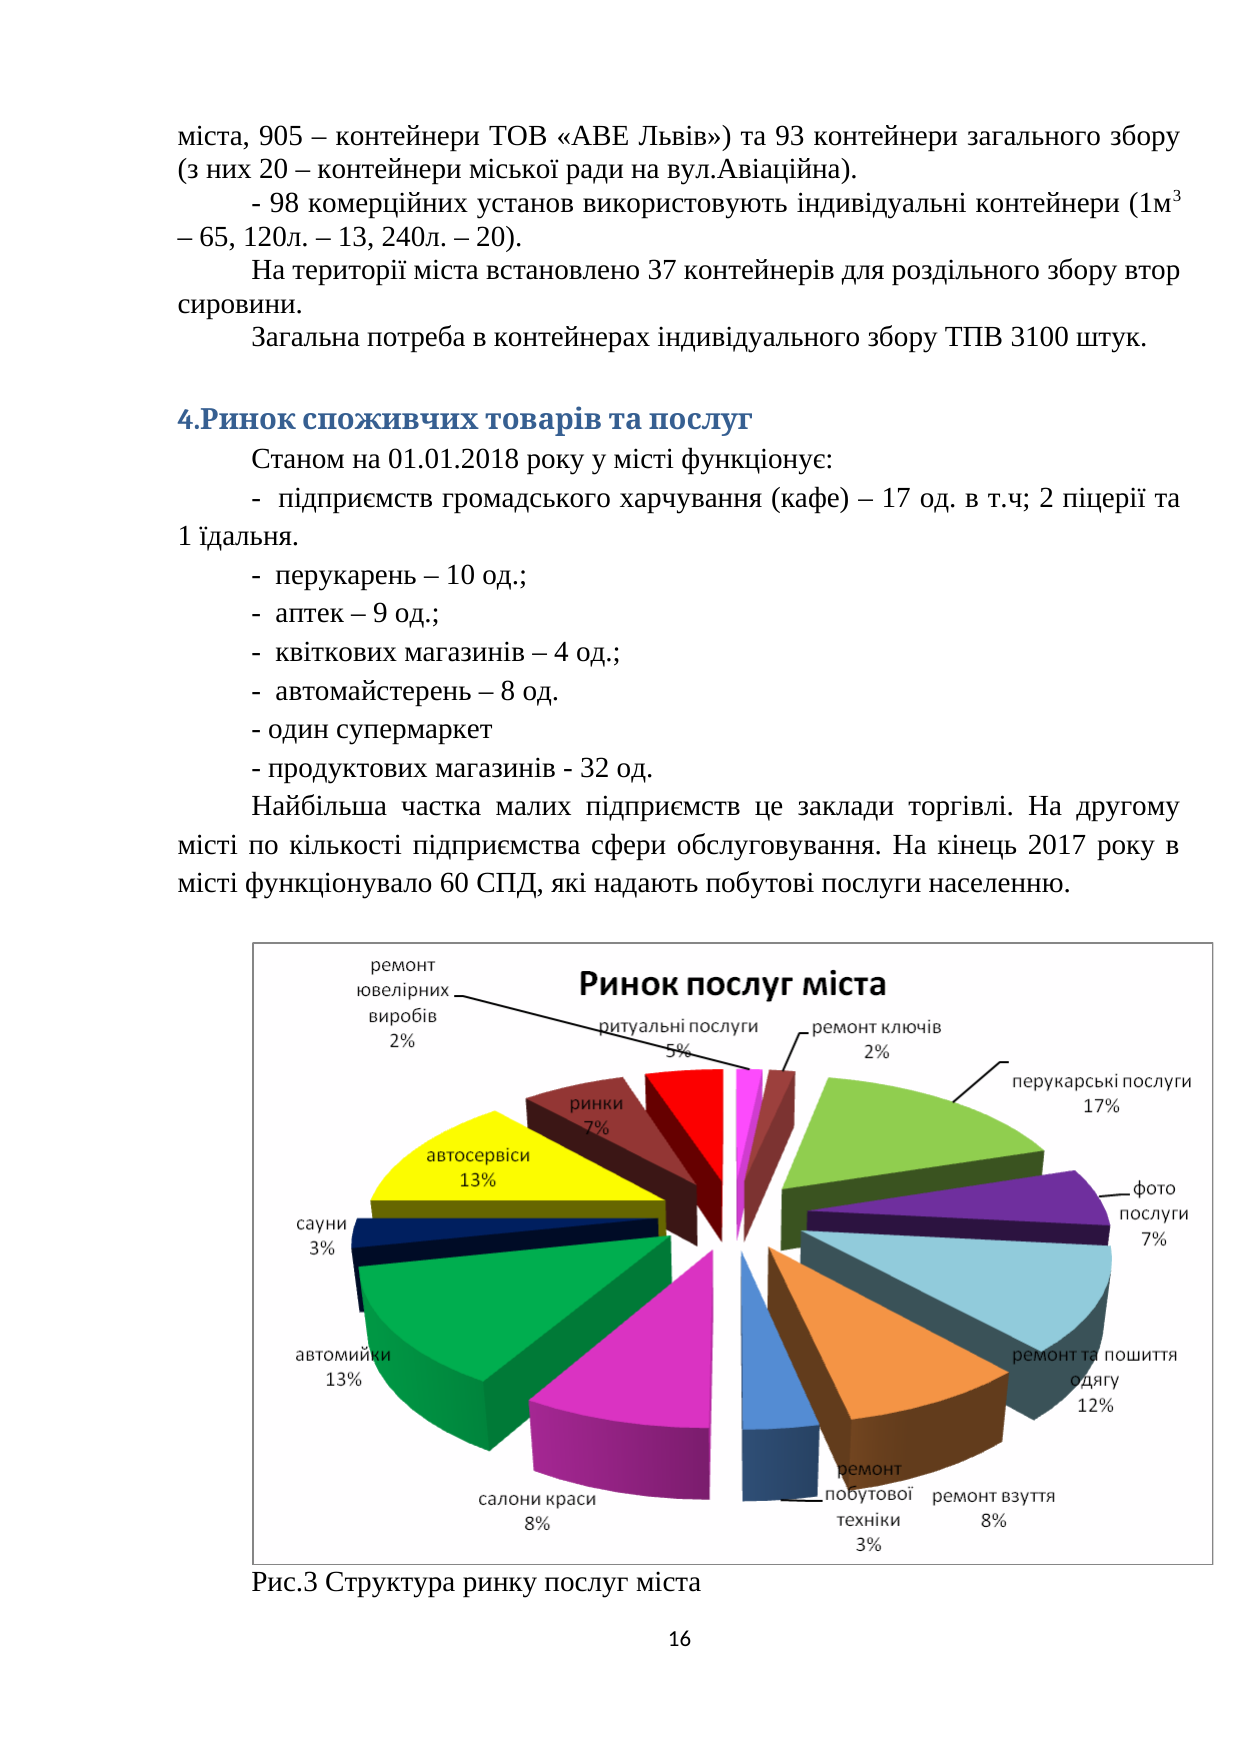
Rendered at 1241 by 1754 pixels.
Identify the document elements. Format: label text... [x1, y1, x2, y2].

text - аптек – 9 од.; [177, 596, 1181, 629]
text - підприємств громадського харчування (кафе) – 17 од. в т.ч; 2 піцерії та 1 їдальня. [177, 480, 1181, 552]
text Станом на 01.01.2018 року у місті функціонує: [177, 441, 1181, 475]
text - 98 комерційних установ використовують індивідуальні контейнери (1м3 – 65, 120л. – 13, 240л. – 20). [177, 185, 1181, 252]
text Загальна потреба в контейнерах індивідуального збору ТПВ 3100 штук. [177, 319, 1181, 353]
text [177, 118, 1181, 185]
text - автомайстерень – 8 од. [177, 673, 1181, 706]
text - продуктових магазинів - 32 од. [177, 750, 1181, 783]
text - квіткових магазинів – 4 од.; [177, 634, 1181, 668]
text - перукарень – 10 од.; [177, 557, 1181, 591]
text На території міста встановлено 37 контейнерів для роздільного збору втор сировини. [177, 252, 1181, 319]
picture [251, 942, 1214, 1565]
subtitle 4.Ринок споживчих товарів та послуг [177, 403, 1181, 436]
text - один супермаркет [177, 711, 1181, 745]
text Найбільша частка малих підприємств це заклади торгівлі. На другому місті по кількості підприємства сфери обслуговування. На кінець 2017 року в місті функціонувало 60 СПД, які надають побутові послуги населенню. [177, 788, 1181, 899]
list Рис.3 Структура ринку послуг міста [177, 1564, 1208, 1598]
